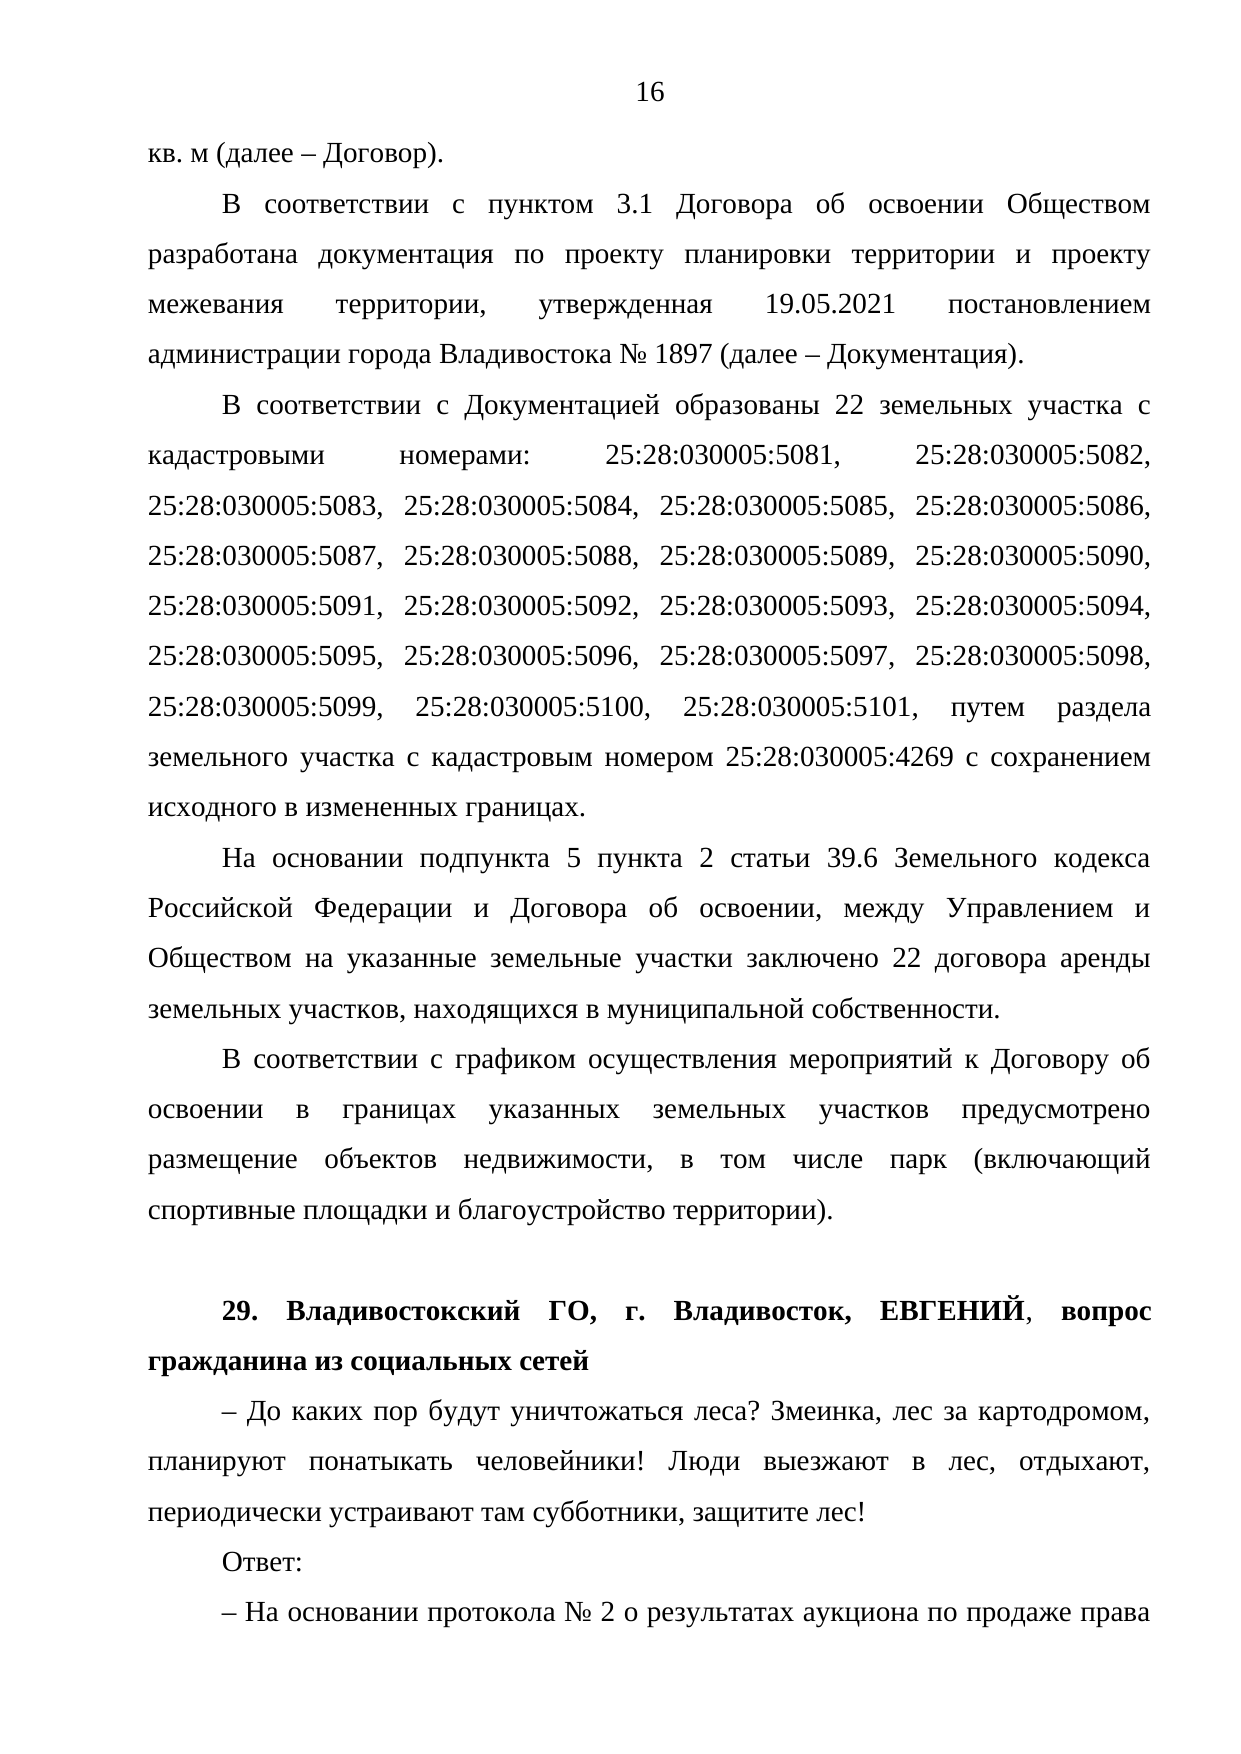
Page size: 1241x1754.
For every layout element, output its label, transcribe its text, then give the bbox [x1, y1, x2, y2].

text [148, 135, 1152, 169]
text 29. Владивостокский ГО, г. Владивосток, ЕВГЕНИЙ, вопрос гражданина из социальных сетей [148, 1293, 1152, 1376]
text На основании подпункта 5 пункта 2 статьи 39.6 Земельного кодекса Российской Федерации и Договора об освоении, между Управлением и Обществом на указанные земельные участки заключено 22 договора аренды земельных участков, находящихся в муниципальной собственности. [148, 840, 1152, 1024]
text В соответствии с графиком осуществления мероприятий к Договору об освоении в границах указанных земельных участков предусмотрено размещение объектов недвижимости, в том числе парк (включающий спортивные площадки и благоустройство территории). [148, 1041, 1152, 1226]
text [148, 1594, 1152, 1628]
text Ответ: [148, 1544, 1152, 1578]
text В соответствии с пунктом 3.1 Договора об освоении Обществом разработана документация по проекту планировки территории и проекту межевания территории, утвержденная 19.05.2021 постановлением администрации города Владивостока № 1897 (далее – Документация). [148, 186, 1152, 370]
text – До каких пор будут уничтожаться леса? Змеинка, лес за картодромом, планируют понатыкать человейники! Люди выезжают в лес, отдыхают, периодически устраивают там субботники, защитите лес! [148, 1393, 1152, 1527]
text В соответствии с Документацией образованы 22 земельных участка с кадастровыми номерами: 25:28:030005:5081, 25:28:030005:5082, 25:28:030005:5083, 25:28:030005:5084, 25:28:030005:5085, 25:28:030005:5086, 25:28:030005:5087, 25:28:030005:5088, 25:28:030005:5089, 25:28:030005:5090, 25:28:030005:5091, 25:28:030005:5092, 25:28:030005:5093, 25:28:030005:5094, 25:28:030005:5095, 25:28:030005:5096, 25:28:030005:5097, 25:28:030005:5098, 25:28:030005:5099, 25:28:030005:5100, 25:28:030005:5101, путем раздела земельного участка с кадастровым номером 25:28:030005:4269 с сохранением исходного в измененных границах. [148, 387, 1152, 823]
